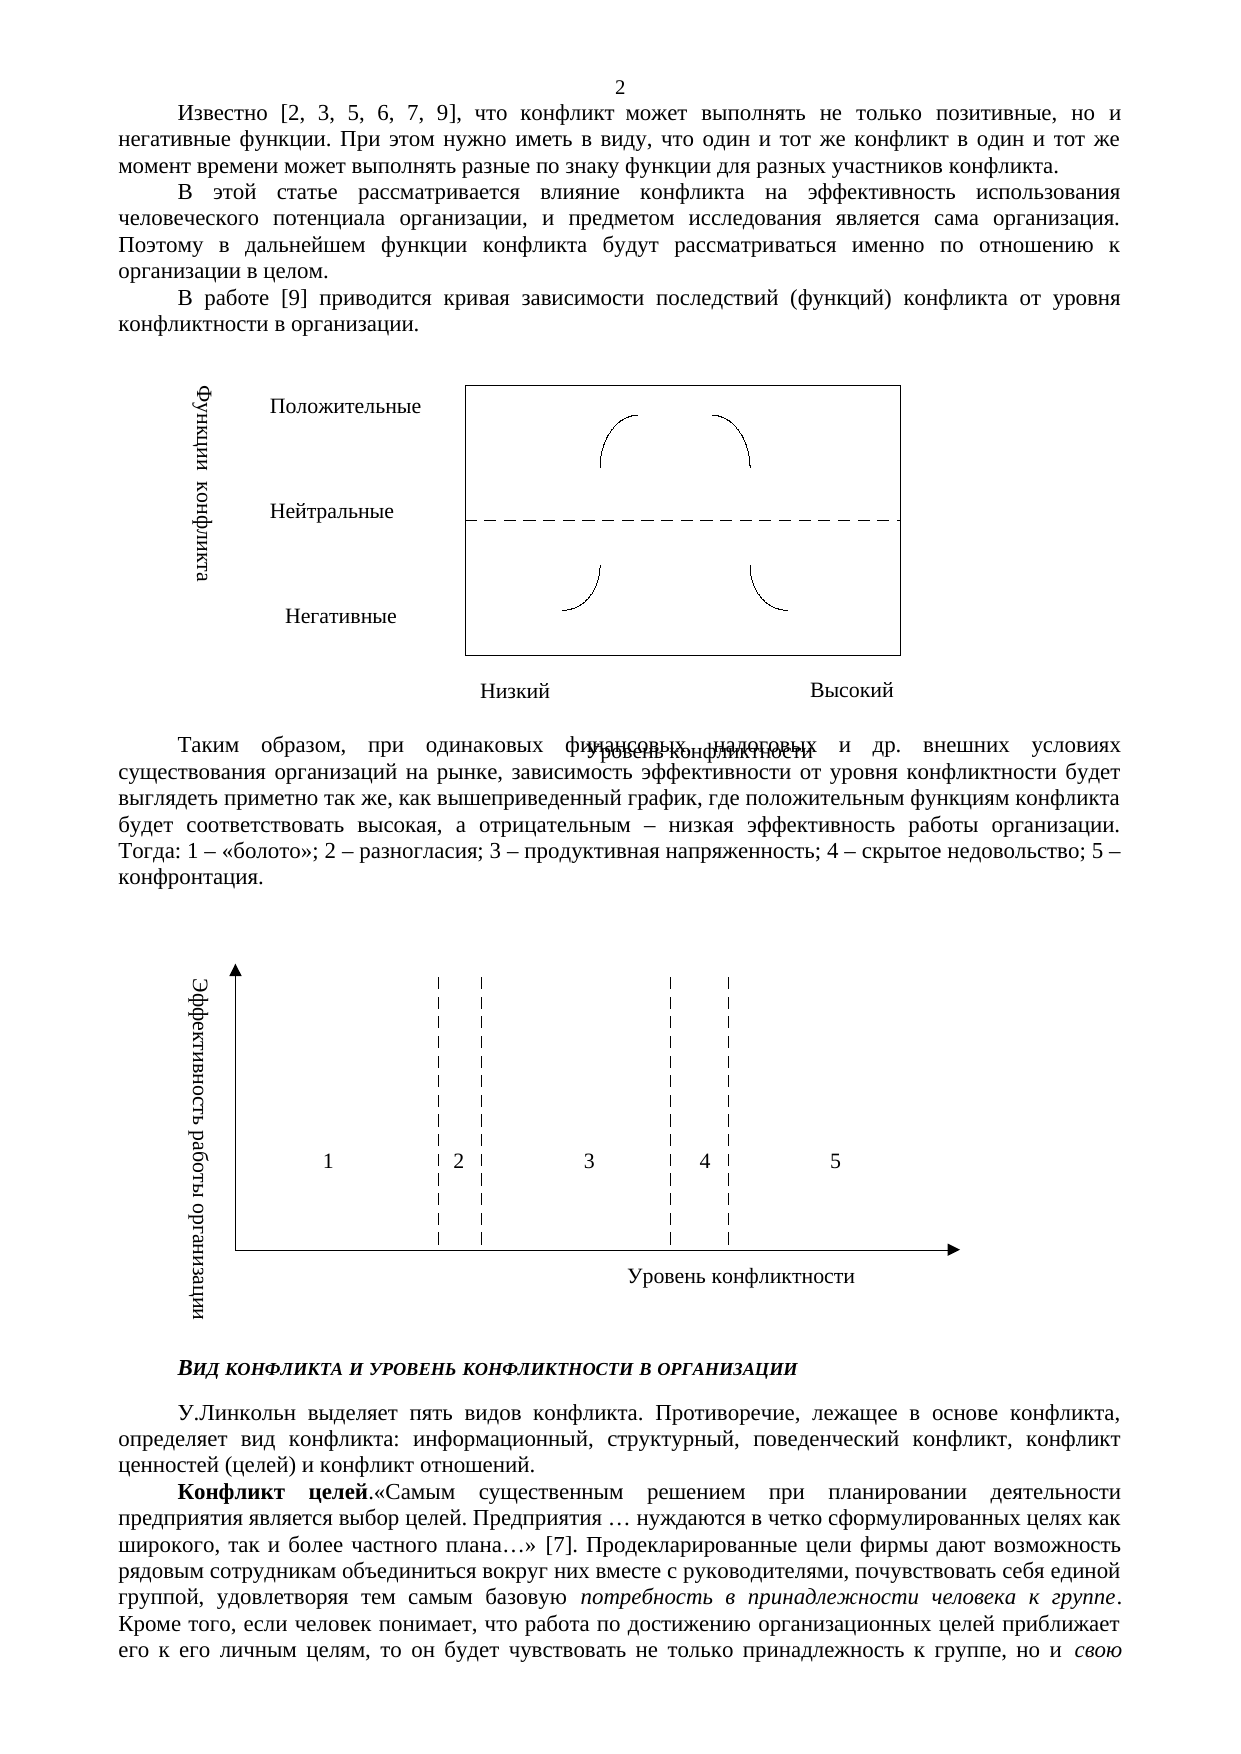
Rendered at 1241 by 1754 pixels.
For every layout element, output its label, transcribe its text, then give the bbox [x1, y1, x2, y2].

text Известно [2, 3, 5, 6, 7, 9], что конфликт может выполнять не только позитивные, но и негативные функции. При этом нужно иметь в виду, что один и тот же конфликт в один и тот же момент времени может выполнять разные по знаку функции для разных участников конфликта. [118, 99, 1122, 178]
text Таким образом, при одинаковых финансовых, налоговых и др. внешних условиях существования организаций на рынке, зависимость эффективности от уровня конфликтности будет выглядеть приметно так же, как вышеприведенный график, где положительным функциям конфликта будет соответствовать высокая, а отрицательным – низкая эффективность работы организации. Тогда: 1 – «болото»; 2 – разногласия; 3 – продуктивная напряженность; 4 – скрытое недовольство; 5 – конфронтация. [118, 732, 1122, 890]
subtitle Вид конфликта и уровень конфликтности в организации [118, 1354, 1122, 1380]
text В этой статье рассматривается влияние конфликта на эффективность использования человеческого потенциала организации, и предметом исследования является сама организация. Поэтому в дальнейшем функции конфликта будут рассматриваться именно по отношению к организации в целом. [118, 178, 1122, 283]
text В работе [9] приводится кривая зависимости последствий (функций) конфликта от уровня конфликтности в организации. [118, 283, 1122, 336]
text У.Линкольн выделяет пять видов конфликта. Противоречие, лежащее в основе конфликта, определяет вид конфликта: информационный, структурный, поведенческий конфликт, конфликт ценностей (целей) и конфликт отношений. [118, 1399, 1122, 1478]
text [118, 1478, 1122, 1662]
